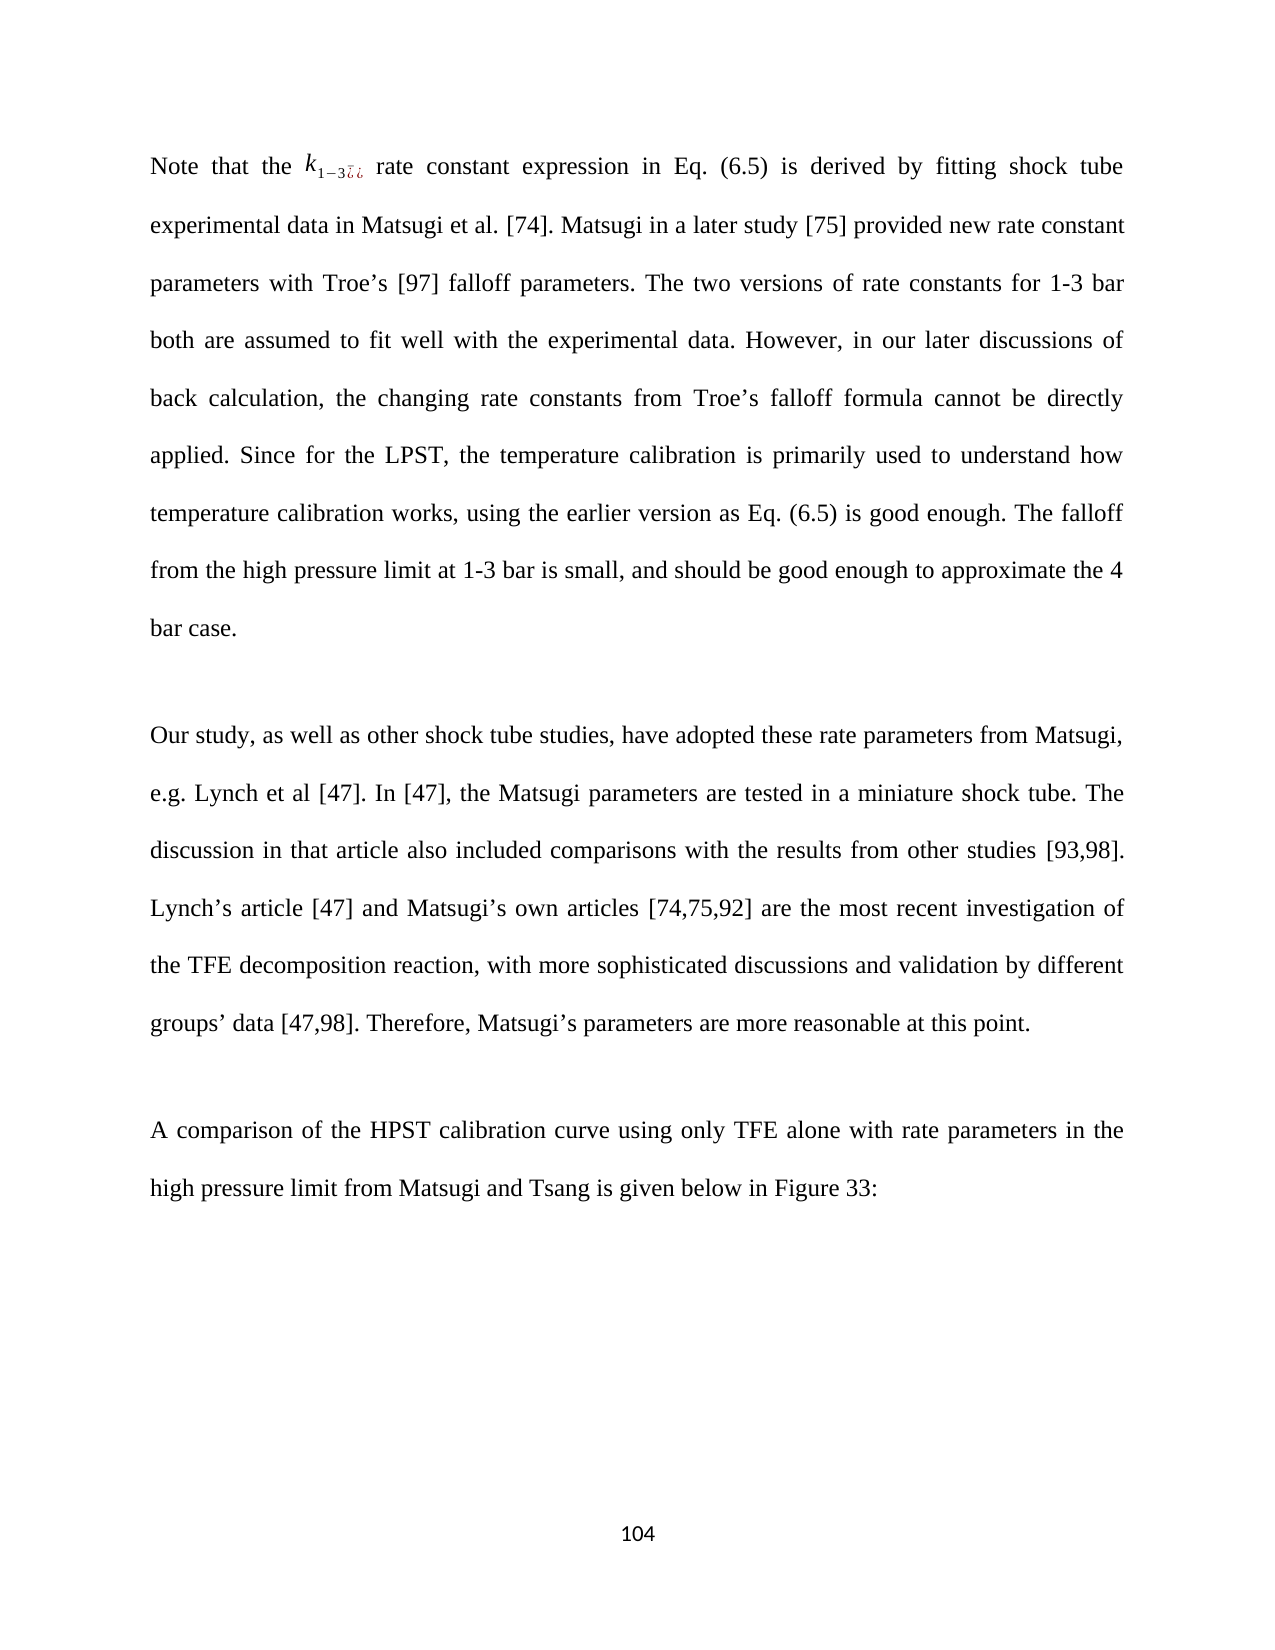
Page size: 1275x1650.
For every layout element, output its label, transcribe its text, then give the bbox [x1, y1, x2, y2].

text A comparison of the HPST calibration curve using only TFE alone with rate parameters in the high pressure limit from Matsugi and Tsang is given below in Figure 33: [150, 1115, 1125, 1201]
text Our study, as well as other shock tube studies, have adopted these rate parameters from Matsugi, e.g. Lynch et al [47]. In [47], the Matsugi parameters are tested in a miniature shock tube. The discussion in that article also included comparisons with the results from other studies [93,98]. Lynch’s article [47] and Matsugi’s own articles [74,75,92] are the most recent investigation of the TFE decomposition reaction, with more sophisticated discussions and validation by different groups’ data [47,98]. Therefore, Matsugi’s parameters are more reasonable at this point. [150, 720, 1125, 1036]
text Note that the rate constant expression in Eq. (6.5) is derived by fitting shock tube experimental data in Matsugi et al. [74]. Matsugi in a later study [75] provided new rate constant parameters with Troe’s [97] falloff parameters. The two versions of rate constants for 1-3 bar both are assumed to fit well with the experimental data. However, in our later discussions of back calculation, the changing rate constants from Troe’s falloff formula cannot be directly applied. Since for the LPST, the temperature calibration is primarily used to understand how temperature calibration works, using the earlier version as Eq. (6.5) is good enough. The falloff from the high pressure limit at 1-3 bar is small, and should be good enough to approximate the 4 bar case. [150, 150, 1125, 641]
